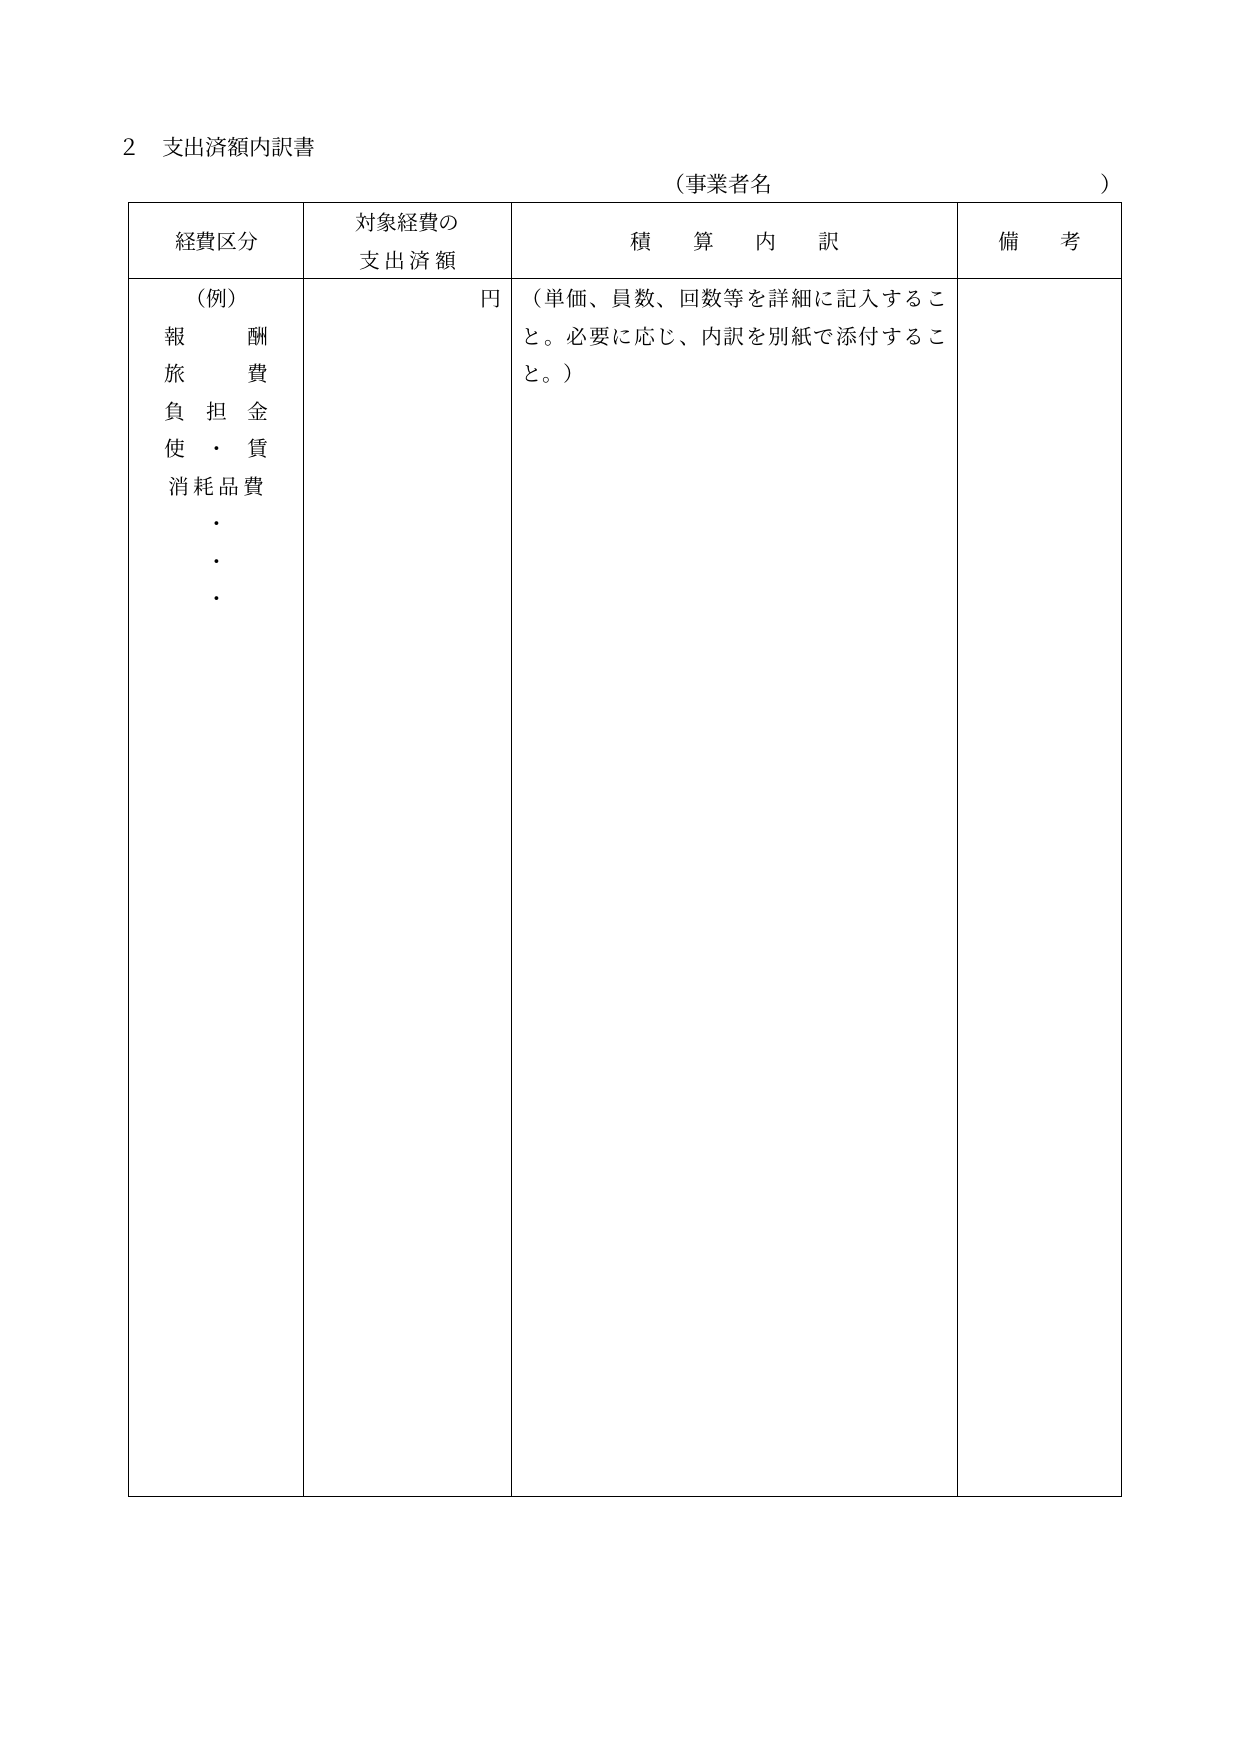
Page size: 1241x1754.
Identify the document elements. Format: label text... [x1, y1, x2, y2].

text （事業者名 ） [118, 164, 1122, 202]
table_header 経費区分 [129, 203, 303, 278]
table_cell [958, 279, 1121, 1496]
table_header 対象経費の 支出済額 [304, 203, 511, 278]
table_cell （例） 報 酬 旅 費 負 担 金 使 ・ 賃 消耗品費 ・ ・ ・ [129, 279, 303, 1496]
table_cell （単価、員数、回数等を詳細に記入すること。必要に応じ、内訳を別紙で添付すること。） [512, 279, 957, 1496]
table_header 備 考 [958, 203, 1121, 278]
table_header 積 算 内 訳 [512, 203, 957, 278]
table_cell 円 [304, 279, 511, 1496]
text ２ 支出済額内訳書 [118, 127, 1122, 164]
